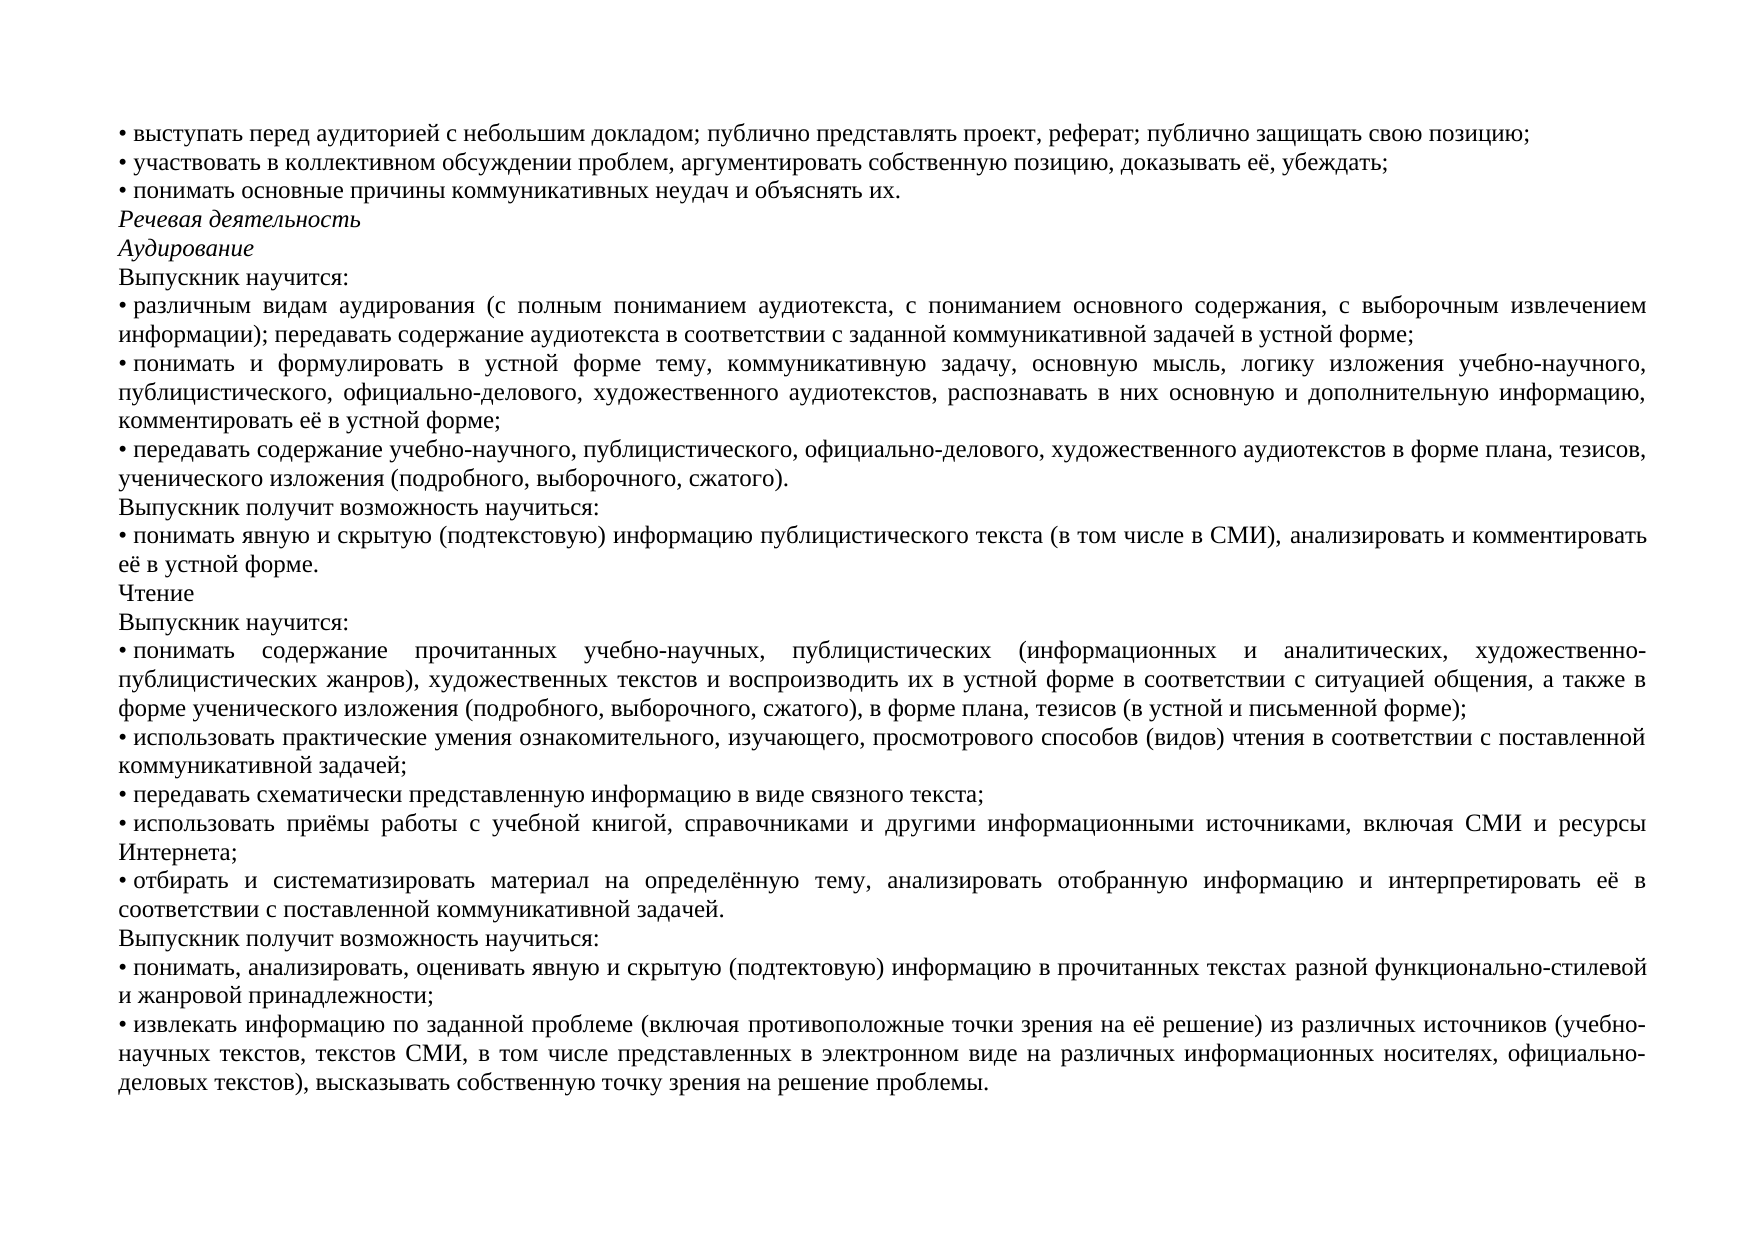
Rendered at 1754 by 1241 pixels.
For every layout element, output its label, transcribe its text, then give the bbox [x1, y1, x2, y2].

text • извлекать информацию по заданной проблеме (включая противоположные точки зрения на её решение) из различных источников (учебно-научных текстов, текстов СМИ, в том числе представленных в электронном виде на различных информационных носителях, официально-деловых текстов), высказывать собственную точку зрения на решение проблемы. [118, 1009, 1648, 1096]
text • понимать, анализировать, оценивать явную и скрытую (подтектовую) информацию в прочитанных текстах разной функционально-стилевой и жанровой принадлежности; [118, 952, 1648, 1009]
text • передавать схематически представленную информацию в виде связного текста; [118, 779, 1648, 808]
text • понимать основные причины коммуникативных неудач и объяснять их. [735, 176, 1648, 204]
text • понимать содержание прочитанных учебно-научных, публицистических (информационных и аналитических, художественно-публицистических жанров), художественных текстов и воспроизводить их в устной форме в соответствии с ситуацией общения, а также в форме ученического изложения (подробного, выборочного, сжатого), в форме плана, тезисов (в устной и письменной форме); [118, 636, 1648, 722]
text Выпускник научится: [118, 262, 1648, 291]
text • выступать перед аудиторией с небольшим докладом; публично представлять проект, реферат; публично защищать свою позицию; [118, 118, 701, 147]
text • понимать и формулировать в устной форме тему, коммуникативную задачу, основную мысль, логику изложения учебно-научного, публицистического, официально-делового, художественного аудиотекстов, распознавать в них основную и дополнительную информацию, комментировать её в устной форме; [118, 348, 1648, 434]
text Выпускник научится: [118, 607, 1648, 636]
text • различным видам аудирования (с полным пониманием аудиотекста, с пониманием основного содержания, с выборочным извлечением информации); передавать содержание аудиотекста в соответствии с заданной коммуникативной задачей в устной форме; [118, 291, 1648, 348]
text • понимать основные причины коммуникативных неудач и объяснять их. [118, 176, 729, 204]
text Чтение [118, 578, 1648, 607]
text Речевая деятельность [118, 204, 1648, 233]
text • участвовать в коллективном обсуждении проблем, аргументировать собственную позицию, доказывать её, убеждать; [118, 147, 1648, 176]
text • выступать перед аудиторией с небольшим докладом; публично представлять проект, реферат; публично защищать свою позицию; [707, 118, 1648, 147]
text Выпускник получит возможность научиться: [118, 923, 1648, 952]
text • использовать приёмы работы с учебной книгой, справочниками и другими информационными источниками, включая СМИ и ресурсы Интернета; [118, 808, 1648, 866]
text • отбирать и систематизировать материал на определённую тему, анализировать отобранную информацию и интерпретировать её в соответствии с поставленной коммуникативной задачей. [118, 866, 1648, 923]
text • понимать явную и скрытую (подтекстовую) информацию публицистического текста (в том числе в СМИ), анализировать и комментировать её в устной форме. [118, 521, 1648, 578]
text Выпускник получит возможность научиться: [118, 492, 1648, 521]
text • передавать содержание учебно-научного, публицистического, официально-делового, художественного аудиотекстов в форме плана, тезисов, ученического изложения (подробного, выборочного, сжатого). [118, 434, 1648, 492]
text • использовать практические умения ознакомительного, изучающего, просмотрового способов (видов) чтения в соответствии с поставленной коммуникативной задачей; [118, 722, 1648, 779]
text Аудирование [118, 233, 1648, 262]
